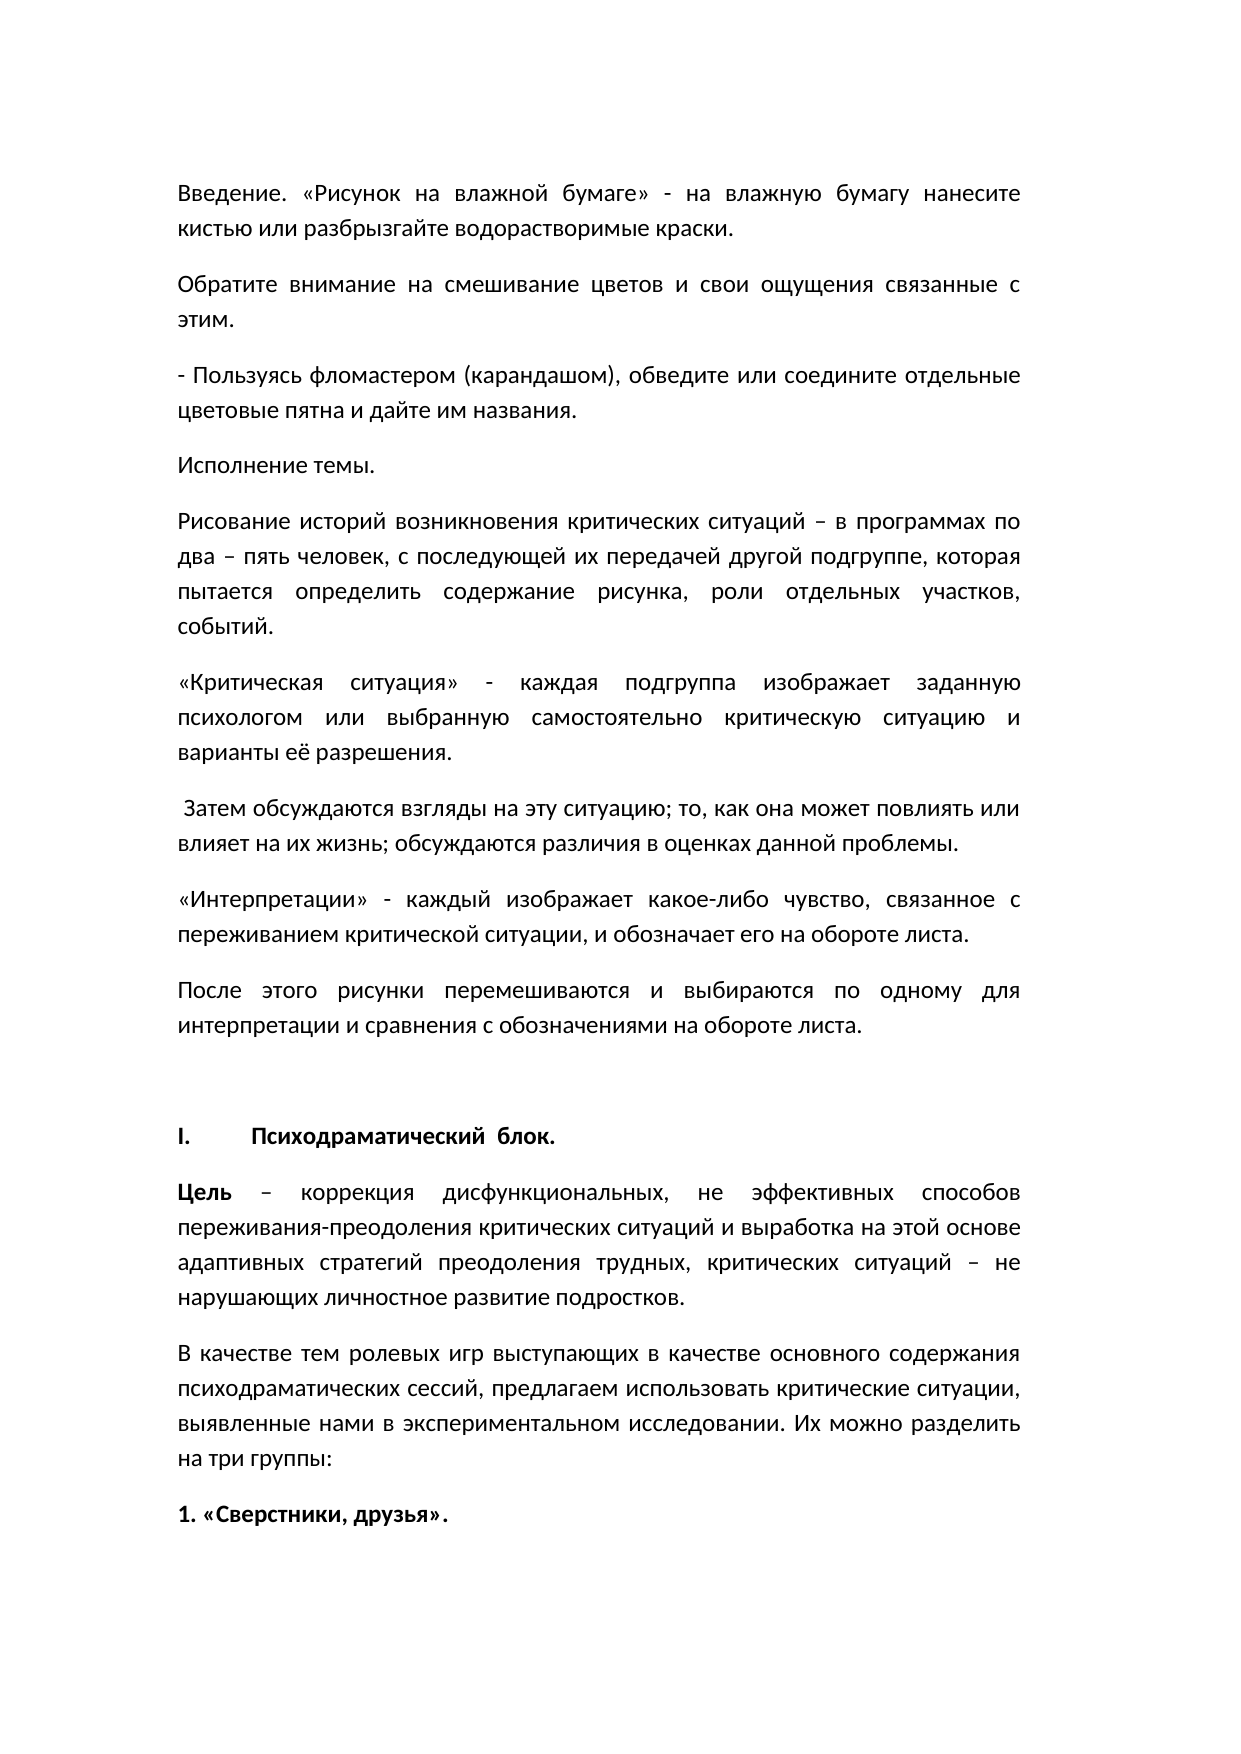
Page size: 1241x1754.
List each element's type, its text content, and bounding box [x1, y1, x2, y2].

text В качестве тем ролевых игр выступающих в качестве основного содержания психодраматических сессий, предлагаем использовать критические ситуации, выявленные нами в экспериментальном исследовании. Их можно разделить на три группы: [177, 1337, 1022, 1473]
text I. Психодраматический блок. [177, 1121, 1022, 1151]
text Затем обсуждаются взгляды на эту ситуацию; то, как она может повлиять или влияет на их жизнь; обсуждаются различия в оценках данной проблемы. [177, 792, 1022, 858]
text Цель – коррекция дисфункциональных, не эффективных способов переживания-преодоления критических ситуаций и выработка на этой основе адаптивных стратегий преодоления трудных, критических ситуаций – не нарушающих личностное развитие подростков. [177, 1176, 1022, 1312]
text «Интерпретации» - каждый изображает какое-либо чувство, связанное с переживанием критической ситуации, и обозначает его на обороте листа. [177, 883, 1022, 948]
text Введение. «Рисунок на влажной бумаге» - на влажную бумагу нанесите кистью или разбрызгайте водорастворимые краски. [177, 177, 1022, 243]
text Исполнение темы. [177, 450, 1022, 480]
text - Пользуясь фломастером (карандашом), обведите или соедините отдельные цветовые пятна и дайте им названия. [177, 359, 1022, 424]
text После этого рисунки перемешиваются и выбираются по одному для интерпретации и сравнения с обозначениями на обороте листа. [177, 974, 1022, 1039]
text Обратите внимание на смешивание цветов и свои ощущения связанные с этим. [177, 268, 1022, 333]
text «Критическая ситуация» - каждая подгруппа изображает заданную психологом или выбранную самостоятельно критическую ситуацию и варианты её разрешения. [177, 666, 1022, 767]
text Рисование историй возникновения критических ситуаций – в программах по два – пять человек, с последующей их передачей другой подгруппе, которая пытается определить содержание рисунка, роли отдельных участков, событий. [177, 506, 1022, 641]
text 1. «Сверстники, друзья». [177, 1498, 1022, 1528]
